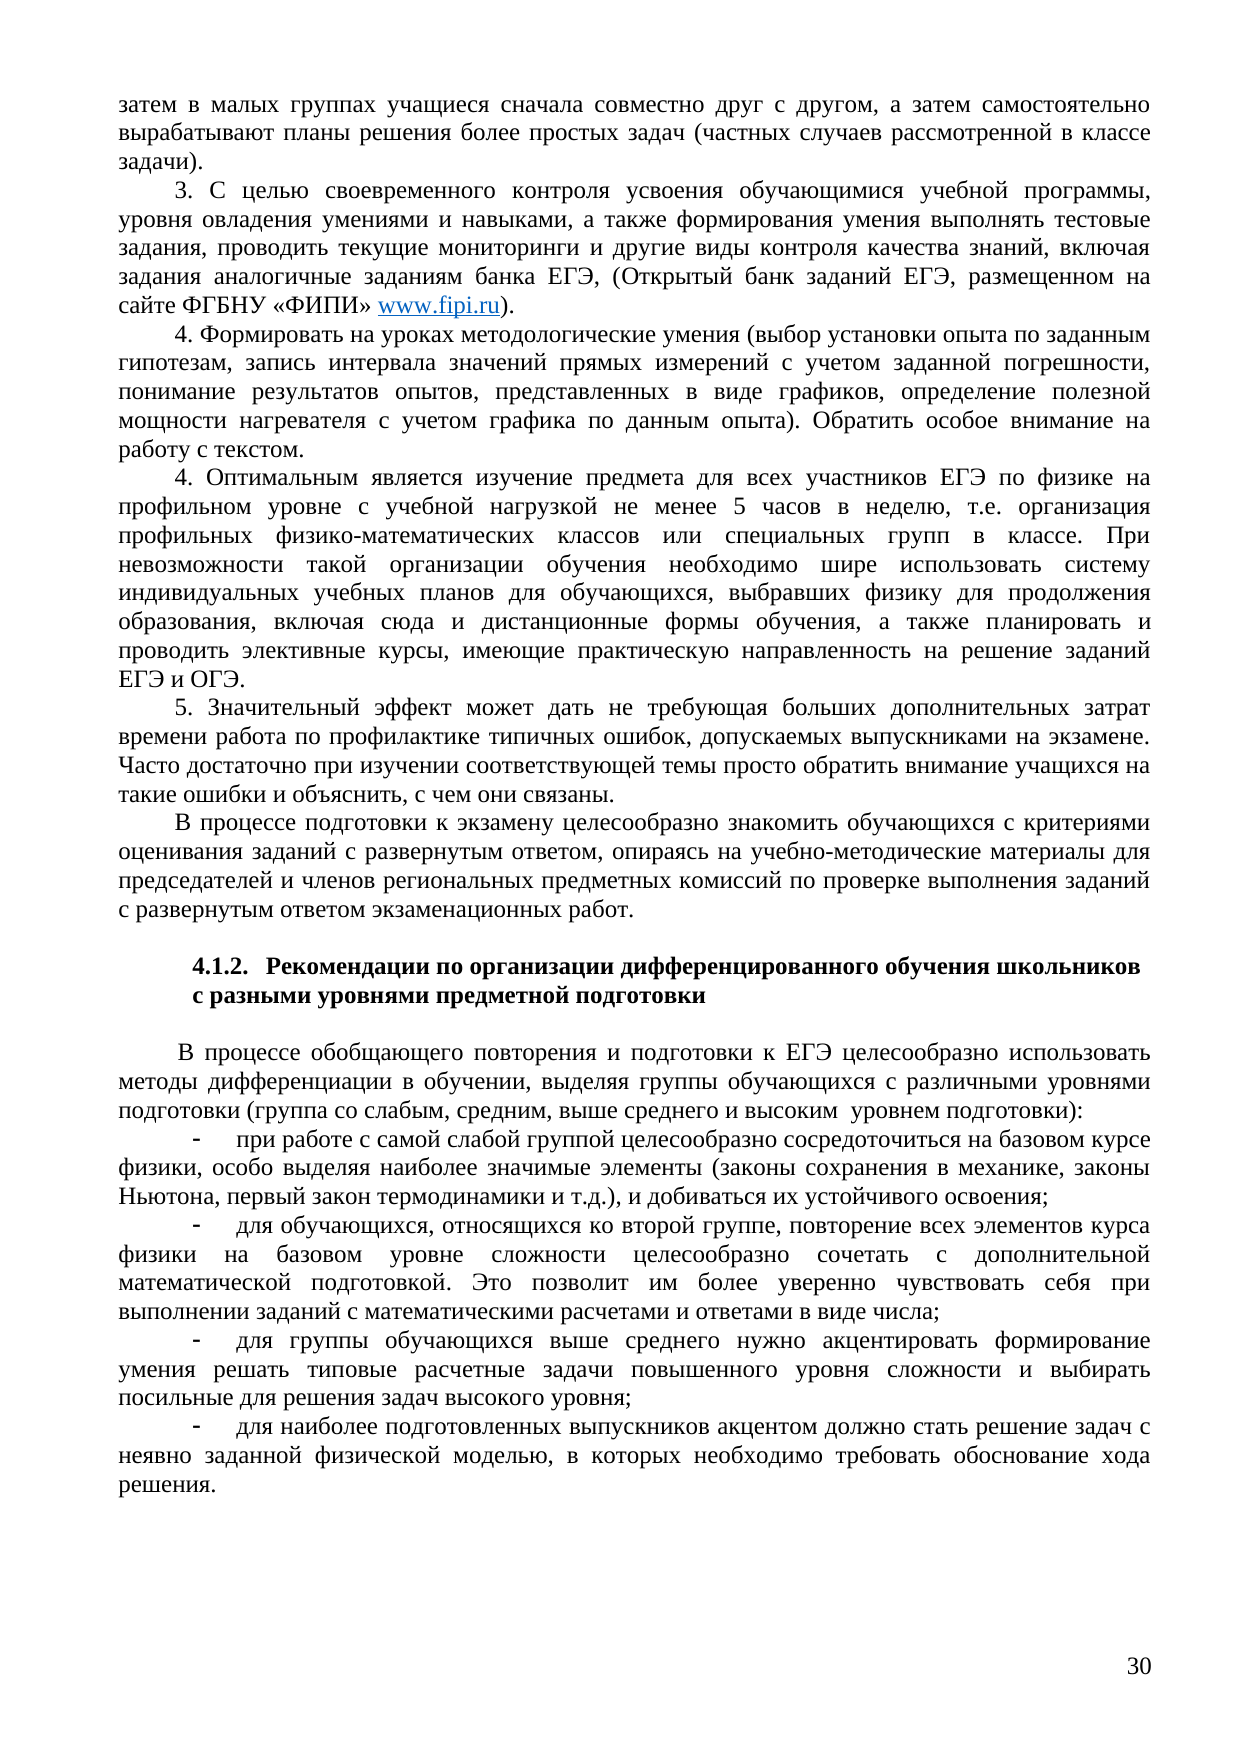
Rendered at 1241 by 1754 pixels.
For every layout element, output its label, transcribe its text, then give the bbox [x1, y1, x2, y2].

subtitle Рекомендации по организации дифференцированного обучения школьников с разными уровнями предметной подготовки [192, 951, 1152, 1009]
list для наиболее подготовленных выпускников акцентом должно стать решение задач с неявно заданной физической моделью, в которых необходимо требовать обоснование хода решения. [118, 1411, 1152, 1497]
text В процессе подготовки к экзамену целесообразно знакомить обучающихся с критериями оценивания заданий с развернутым ответом, опираясь на учебно-методические материалы для председателей и членов региональных предметных комиссий по проверке выполнения заданий с развернутым ответом экзаменационных работ. [118, 807, 1152, 922]
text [118, 89, 1152, 175]
text 5. Значительный эффект может дать не требующая больших дополнительных затрат времени работа по профилактике типичных ошибок, допускаемых выпускниками на экзамене. Часто достаточно при изучении соответствующей темы просто обратить внимание учащихся на такие ошибки и объяснить, с чем они связаны. [118, 692, 1152, 807]
text 3. С целью своевременного контроля усвоения обучающимися учебной программы, уровня овладения умениями и навыками, а также формирования умения выполнять тестовые задания, проводить текущие мониторинги и другие виды контроля качества знаний, включая задания аналогичные заданиям банка ЕГЭ, (Открытый банк заданий ЕГЭ, размещенном на сайте ФГБНУ «ФИПИ» www.fipi.ru). [118, 175, 1152, 319]
list для обучающихся, относящихся ко второй группе, повторение всех элементов курса физики на базовом уровне сложности целесообразно сочетать с дополнительной математической подготовкой. Это позволит им более уверенно чувствовать себя при выполнении заданий с математическими расчетами и ответами в виде числа; [118, 1210, 1152, 1325]
text В процессе обобщающего повторения и подготовки к ЕГЭ целесообразно использовать методы дифференциации в обучении, выделяя группы обучающихся с различными уровнями подготовки (группа со слабым, средним, выше среднего и высоким уровнем подготовки): [118, 1037, 1152, 1124]
text 4. Формировать на уроках методологические умения (выбор установки опыта по заданным гипотезам, запись интервала значений прямых измерений с учетом заданной погрешности, понимание результатов опытов, представленных в виде графиков, определение полезной мощности нагревателя с учетом графика по данным опыта). Обратить особое внимание на работу с текстом. [118, 319, 1152, 462]
list для группы обучающихся выше среднего нужно акцентировать формирование умения решать типовые расчетные задачи повышенного уровня сложности и выбирать посильные для решения задач высокого уровня; [118, 1325, 1152, 1411]
list при работе с самой слабой группой целесообразно сосредоточиться на базовом курсе физики, особо выделяя наиболее значимые элементы (законы сохранения в механике, законы Ньютона, первый закон термодинамики и т.д.), и добиваться их устойчивого освоения; [118, 1124, 1152, 1210]
text 4. Оптимальным является изучение предмета для всех участников ЕГЭ по физике на профильном уровне с учебной нагрузкой не менее 5 часов в неделю, т.е. организация профильных физико-математических классов или специальных групп в классе. При невозможности такой организации обучения необходимо шире использовать систему индивидуальных учебных планов для обучающихся, выбравших физику для продолжения образования, включая сюда и дистанционные формы обучения, а также планировать и проводить элективные курсы, имеющие практическую направленность на решение заданий ЕГЭ и ОГЭ. [118, 462, 1152, 692]
